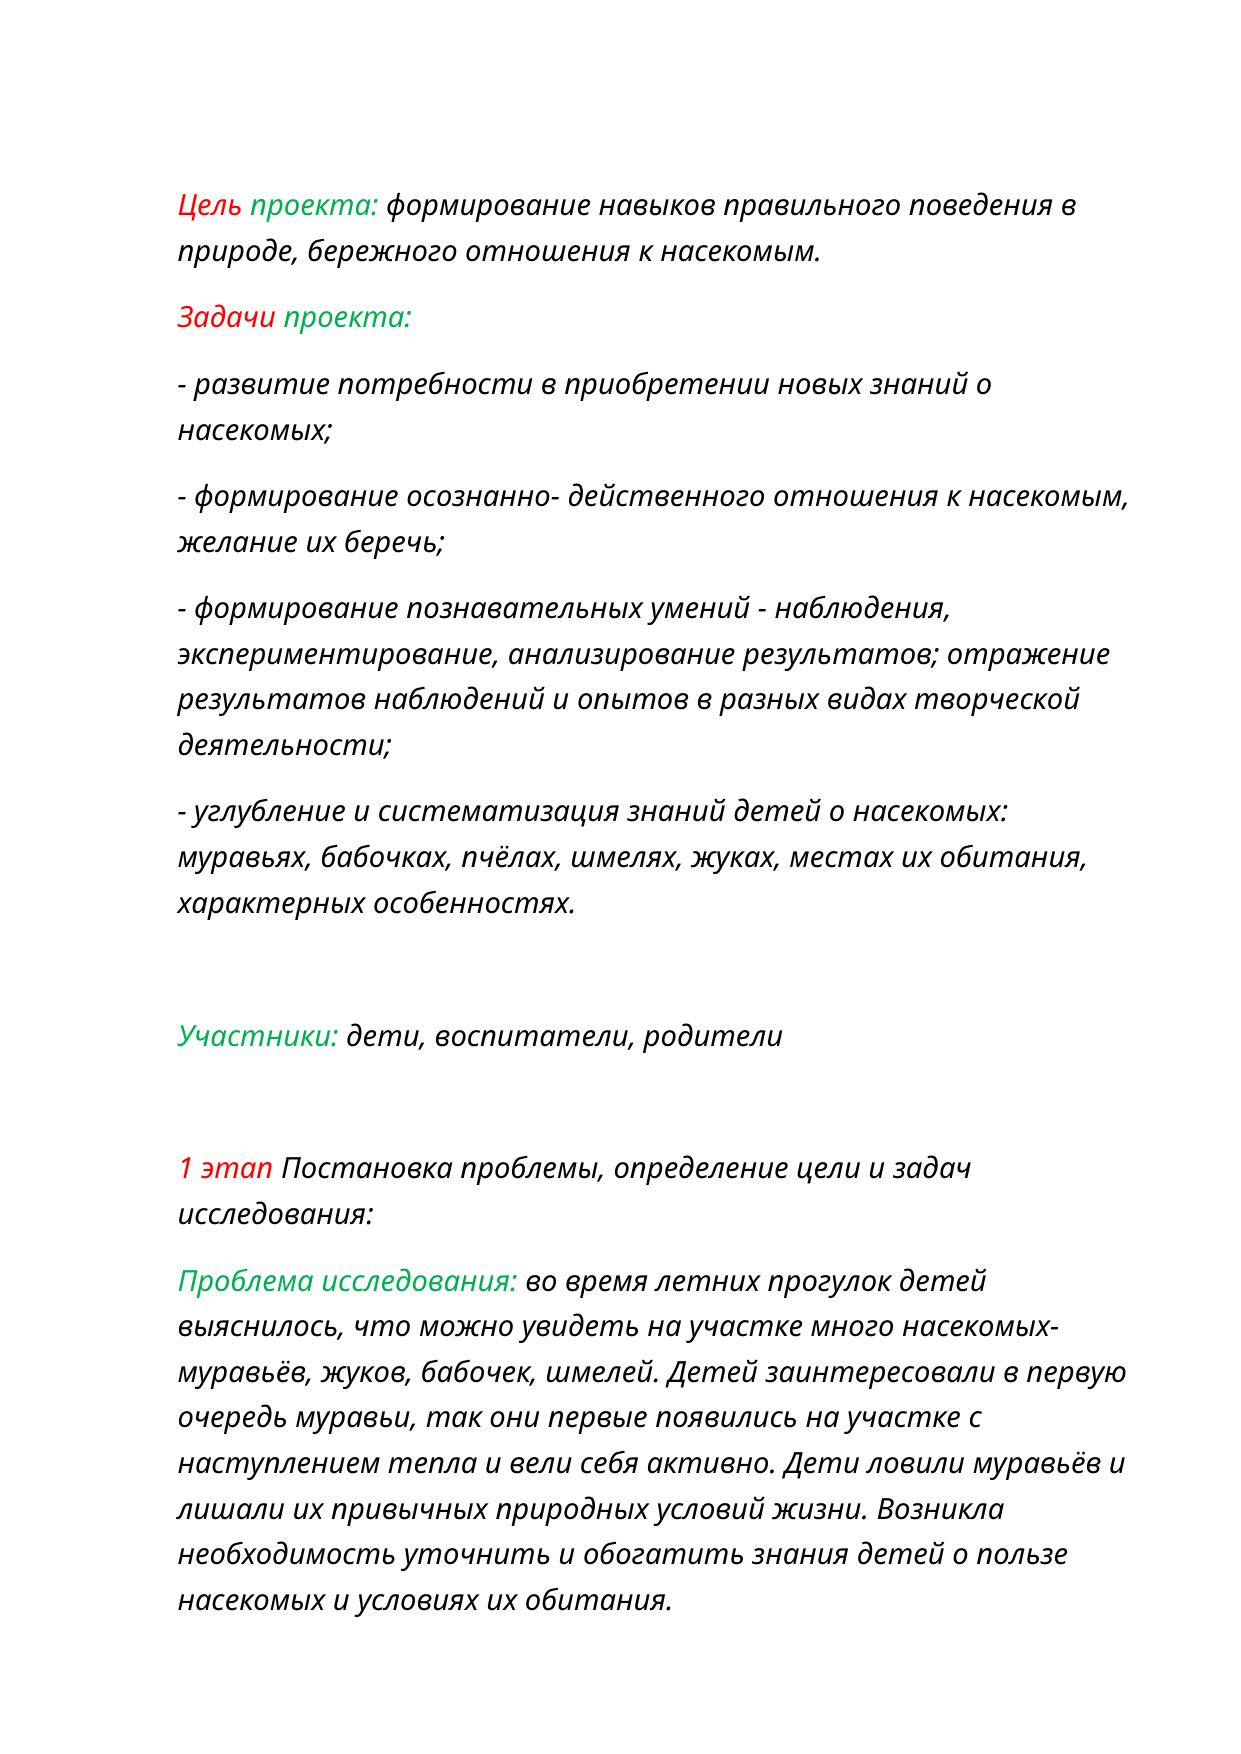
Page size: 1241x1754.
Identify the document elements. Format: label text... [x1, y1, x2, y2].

text - углубление и систематизация знаний детей о насекомых: муравьях, бабочках, пчёлах, шмелях, жуках, местах их обитания, характерных особенностях. [177, 791, 1152, 922]
text - формирование познавательных умений - наблюдения, экспериментирование, анализирование результатов; отражение результатов наблюдений и опытов в разных видах творческой деятельности; [177, 587, 1152, 764]
text Участники: дети, воспитатели, родители [177, 1015, 1152, 1054]
text 1 этап Постановка проблемы, определение цели и задач исследования: [177, 1148, 1152, 1233]
text Задачи проекта: [177, 297, 1152, 336]
text Проблема исследования: во время летних прогулок детей выяснилось, что можно увидеть на участке много насекомых- муравьёв, жуков, бабочек, шмелей. Детей заинтересовали в первую очередь муравьи, так они первые появились на участке с наступлением тепла и вели себя активно. Дети ловили муравьёв и лишали их привычных природных условий жизни. Возникла необходимость уточнить и обогатить знания детей о пользе насекомых и условиях их обитания. [177, 1260, 1152, 1619]
text - формирование осознанно- действенного отношения к насекомым, желание их беречь; [177, 475, 1152, 561]
text - развитие потребности в приобретении новых знаний о насекомых; [177, 363, 1152, 448]
text Цель проекта: формирование навыков правильного поведения в природе, бережного отношения к насекомым. [177, 184, 1152, 270]
